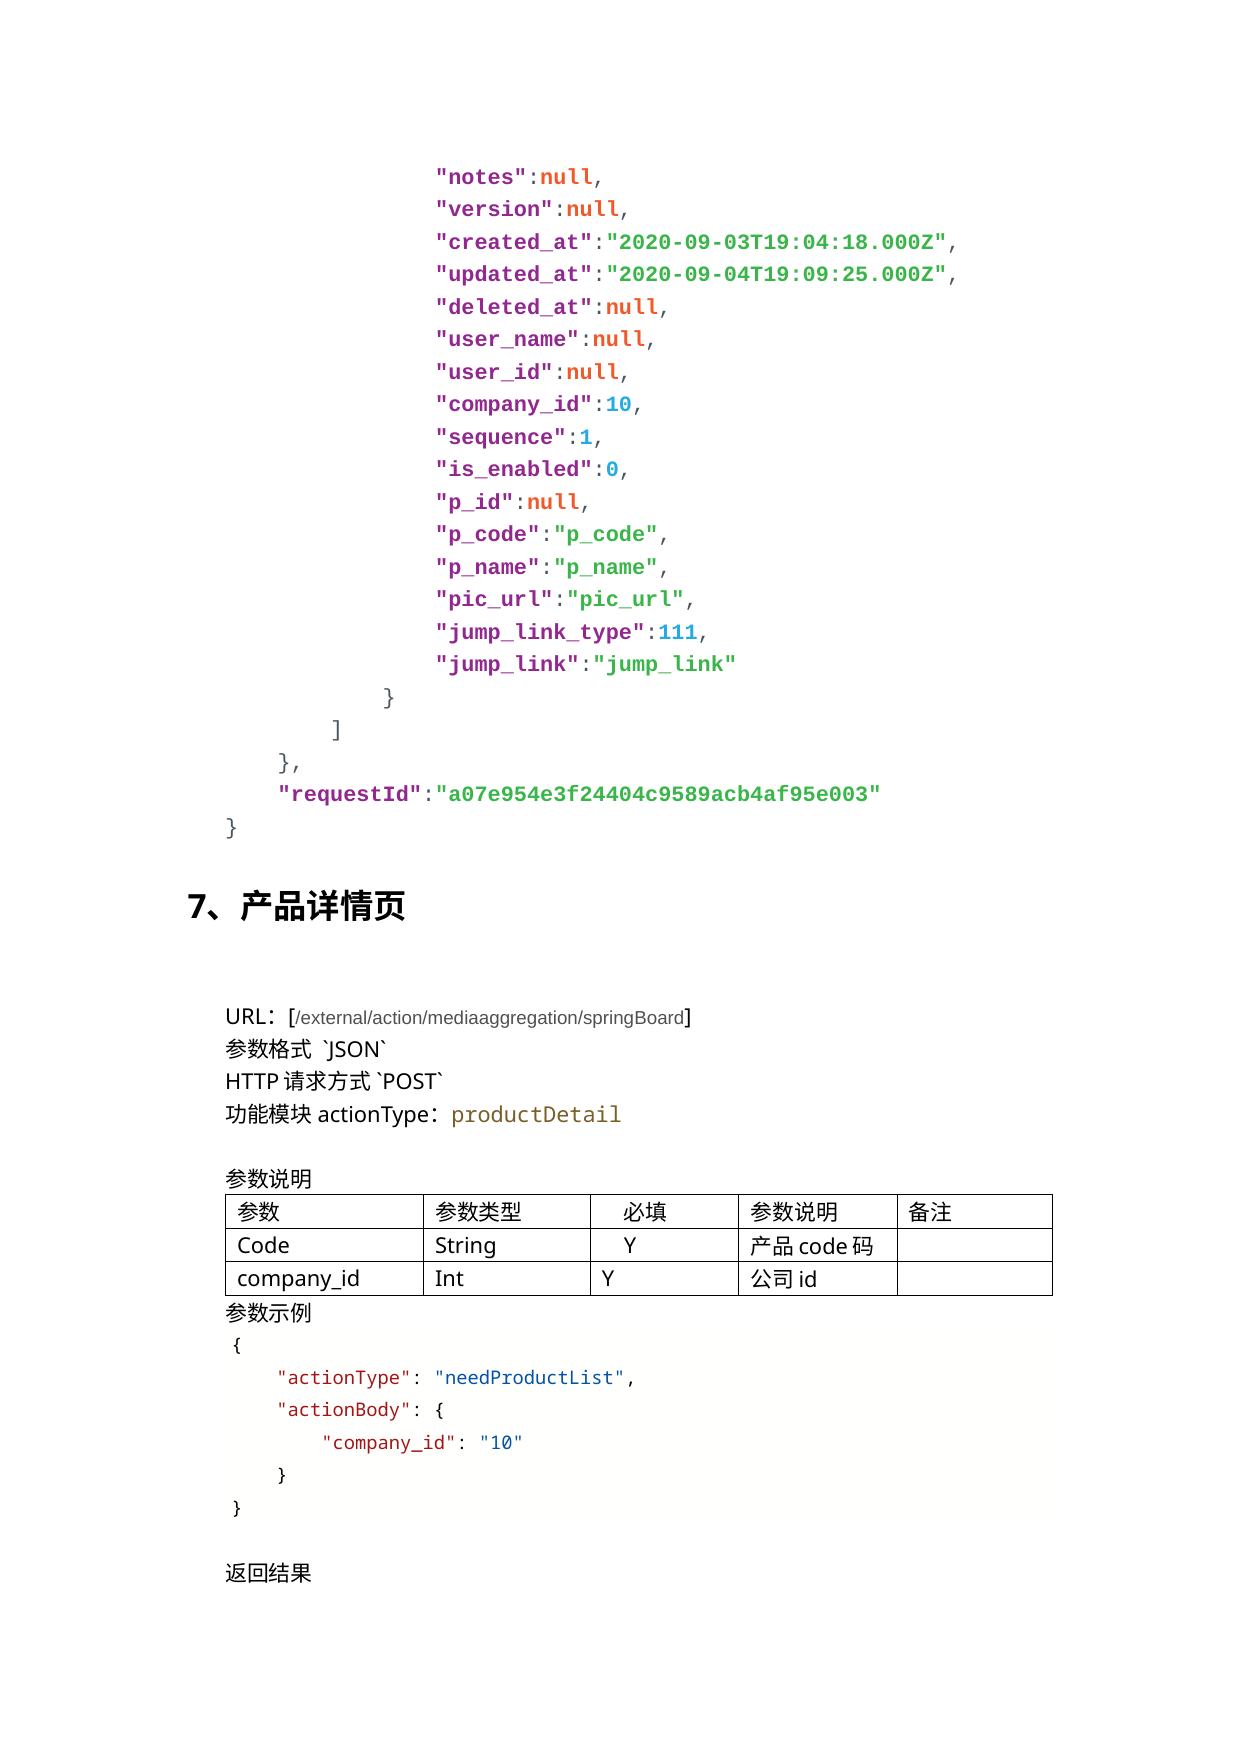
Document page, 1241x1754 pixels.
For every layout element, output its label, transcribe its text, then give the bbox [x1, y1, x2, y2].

list 参数格式 `JSON` [225, 1031, 1053, 1064]
table_cell 公司id [739, 1262, 897, 1294]
table_cell [898, 1229, 1052, 1261]
table_cell String [424, 1229, 590, 1261]
table_header 参数说明 [739, 1195, 897, 1227]
text { [231, 1328, 1053, 1361]
table_cell company_id [226, 1262, 423, 1294]
table_cell 产品code码 [739, 1229, 897, 1261]
table_cell Code [226, 1229, 423, 1261]
text } [231, 1491, 1053, 1523]
table_cell Int [424, 1262, 590, 1294]
text 功能模块 actionType：productDetail [187, 1096, 1053, 1129]
table_header 参数 [226, 1195, 423, 1227]
table_cell Y [591, 1262, 738, 1294]
text "actionBody": { [231, 1393, 1053, 1426]
text 参数说明 [187, 1161, 1053, 1194]
subtitle 7、产品详情页 [187, 872, 1053, 937]
table_cell [898, 1262, 1052, 1294]
table_header 必填 [591, 1195, 738, 1227]
list 参数示例 [225, 1296, 1053, 1328]
text } [231, 1458, 1053, 1491]
table_header 备注 [898, 1195, 1052, 1227]
text "actionType": "needProductList", [231, 1361, 1053, 1393]
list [225, 162, 1053, 844]
table_cell Y [591, 1229, 738, 1261]
list 返回结果 [225, 1556, 1053, 1588]
list URL：[/external/action/mediaaggregation/springBoard] [225, 999, 1053, 1031]
table_header 参数类型 [424, 1195, 590, 1227]
list HTTP请求方式 `POST` [225, 1064, 1053, 1096]
text "company_id": "10" [231, 1426, 1053, 1458]
